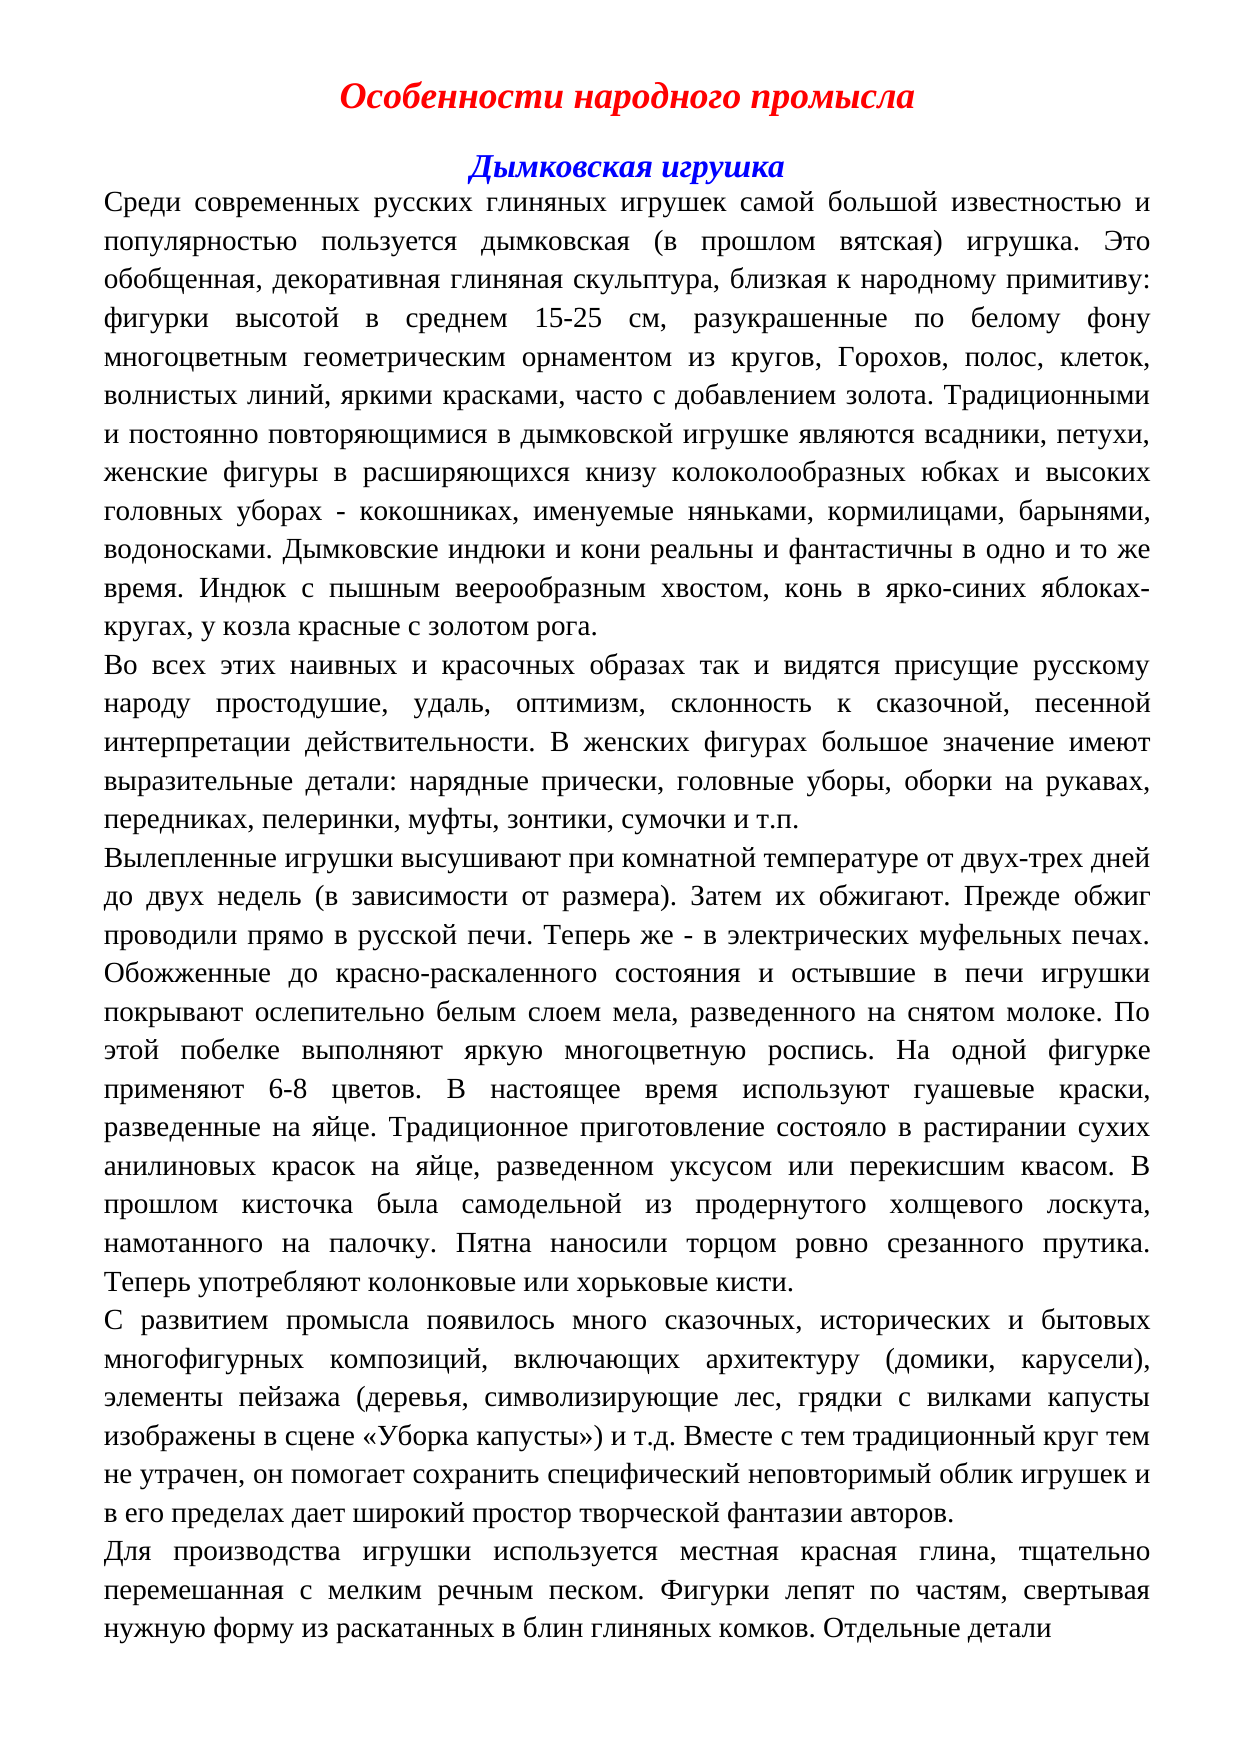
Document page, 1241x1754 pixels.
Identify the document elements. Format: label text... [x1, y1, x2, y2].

text Для производства игрушки используется местная красная глина, тщательно перемешанная с мелким речным песком. Фигурки лепят по частям, свертывая нужную форму из раскатанных в блин глиняных комков. Отдельные детали [103, 1533, 1151, 1644]
text С развитием промысла появилось много сказочных, исторических и бытовых многофигурных композиций, включающих архитектуру (домики, карусели), элементы пейзажа (деревья, символизирующие лес, грядки с вилками капусты изображены в сцене «Уборка капусты») и т.д. Вместе с тем традиционный круг тем не утрачен, он помогает сохранить специфический неповторимый облик игрушек и в его пределах дает широкий простор творческой фантазии авторов. [103, 1302, 1151, 1528]
text Вылепленные игрушки высушивают при комнатной температуре от двух-трех дней до двух недель (в зависимости от размера). Затем их обжигают. Прежде обжиг проводили прямо в русской печи. Теперь же - в электрических муфельных печах. Обожженные до красно-раскаленного состояния и остывшие в печи игрушки покрывают ослепительно белым слоем мела, разведенного на снятом молоке. По этой побелке выполняют яркую многоцветную роспись. На одной фигурке применяют 6-8 цветов. В настоящее время используют гуашевые краски, разведенные на яйце. Традиционное приготовление состояло в растирании сухих анилиновых красок на яйце, разведенном уксусом или перекисшим квасом. В прошлом кисточка была самодельной из продернутого холщевого лоскута, намотанного на палочку. Пятна наносили торцом ровно срезанного прутика. Теперь употребляют колонковые или хорьковые кисти. [103, 840, 1151, 1297]
text Среди современных русских глиняных игрушек самой большой известностью и популярностью пользуется дымковская (в прошлом вятская) игрушка. Это обобщенная, декоративная глиняная скульптура, близкая к народному примитиву: фигурки высотой в среднем 15-25 см, разукрашенные по белому фону многоцветным геометрическим орнаментом из кругов, Горохов, полос, клеток, волнистых линий, яркими красками, часто с добавлением золота. Традиционными и постоянно повторяющимися в дымковской игрушке являются всадники, петухи, женские фигуры в расширяющихся книзу колоколообразных юбках и высоких головных уборах - кокошниках, именуемые няньками, кормилицами, барынями, водоносками. Дымковские индюки и кони реальны и фантастичны в одно и то же время. Индюк с пышным веерообразным хвостом, конь в ярко-синих яблоках-кругах, у козла красные с золотом рога. [103, 184, 1151, 642]
text Особенности народного промысла [103, 74, 1151, 117]
text Во всех этих наивных и красочных образах так и видятся присущие русскому народу простодушие, удаль, оптимизм, склонность к сказочной, песенной интерпретации действительности. В женских фигурах большое значение имеют выразительные детали: нарядные прически, головные уборы, оборки на рукавах, передниках, пелеринки, муфты, зонтики, сумочки и т.п. [103, 647, 1151, 835]
text Дымковская игрушка [103, 146, 1151, 184]
